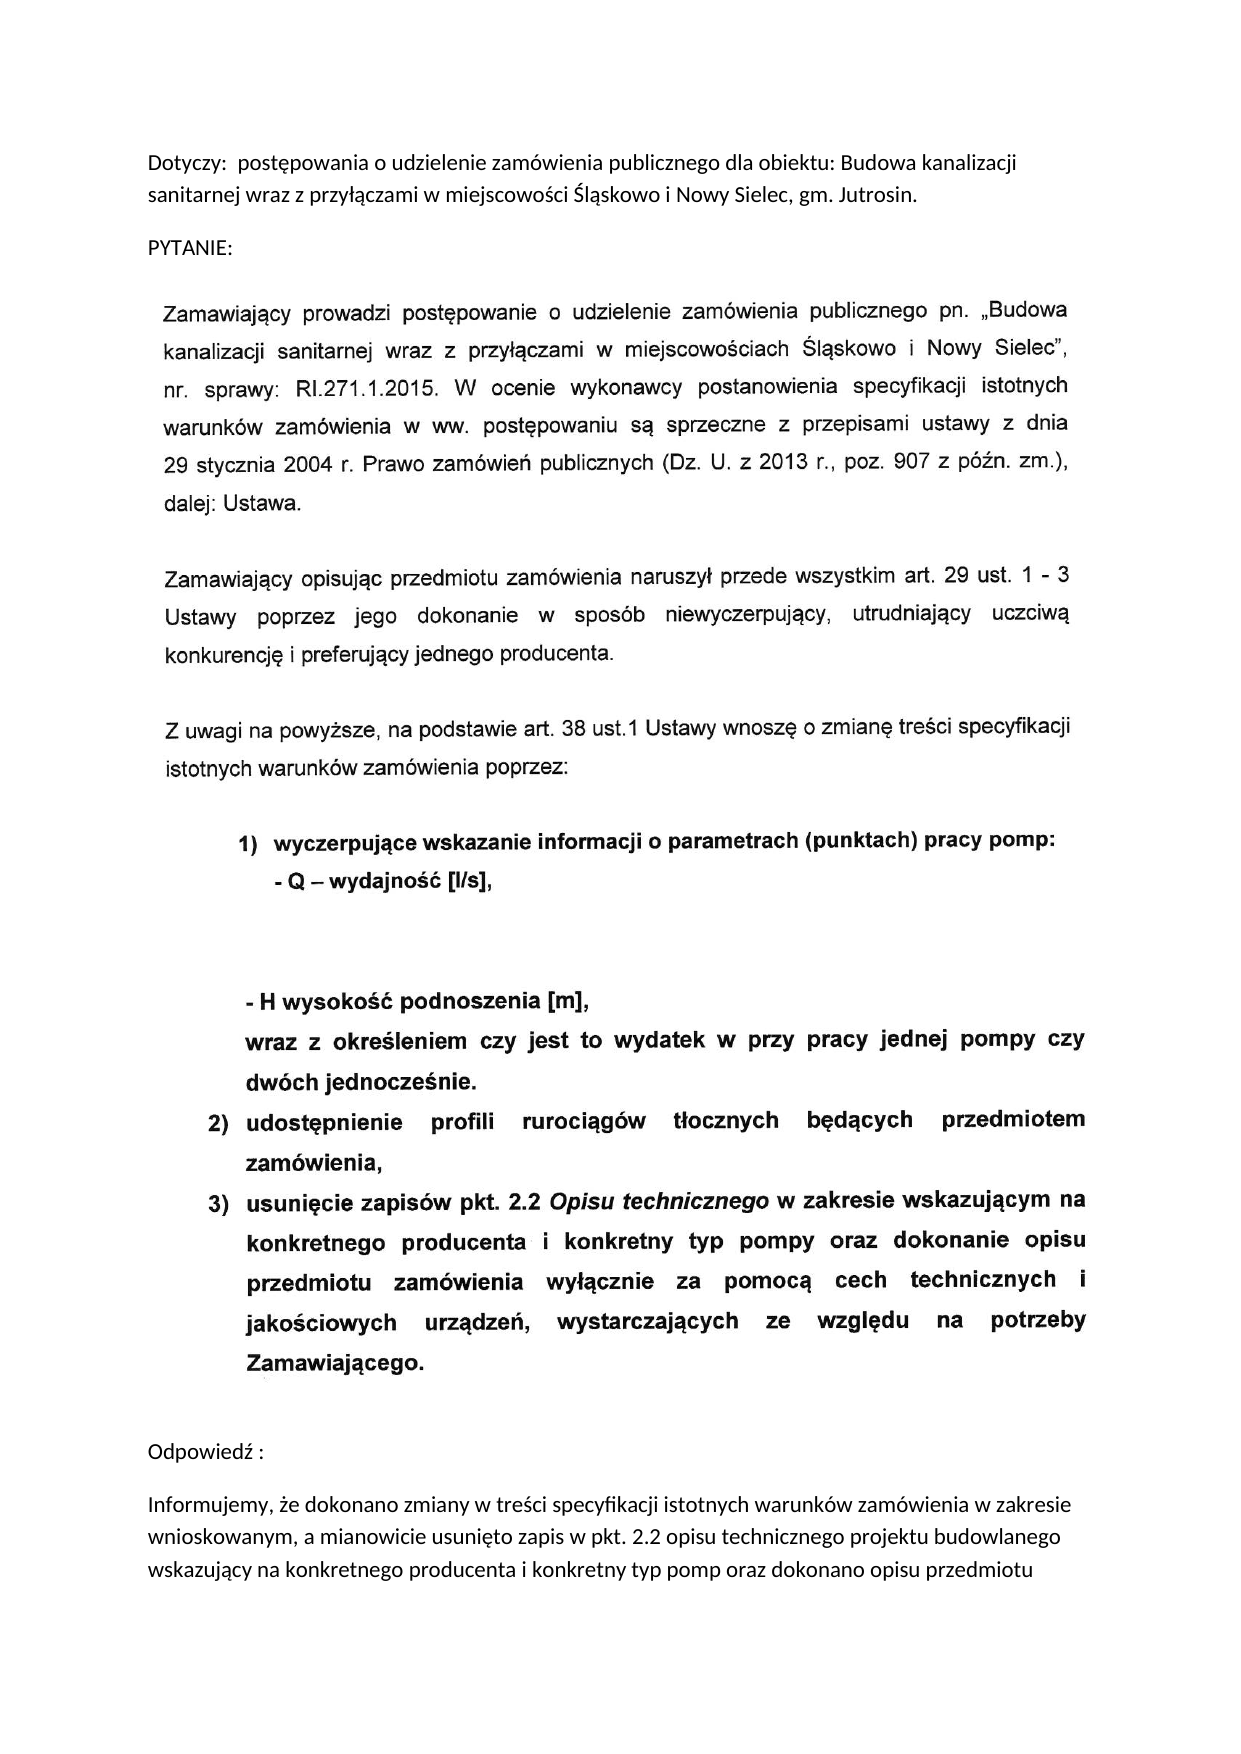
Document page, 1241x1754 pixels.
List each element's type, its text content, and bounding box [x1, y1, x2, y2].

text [148, 1490, 1093, 1583]
text PYTANIE: [148, 233, 1093, 261]
text Odpowiedź : [148, 1437, 1093, 1465]
text Dotyczy: postępowania o udzielenie zamówienia publicznego dla obiektu: Budowa kanalizacji sanitarnej wraz z przyłączami w miejscowości Śląskowo i Nowy Sielec, gm. Jutrosin. [148, 148, 1093, 208]
